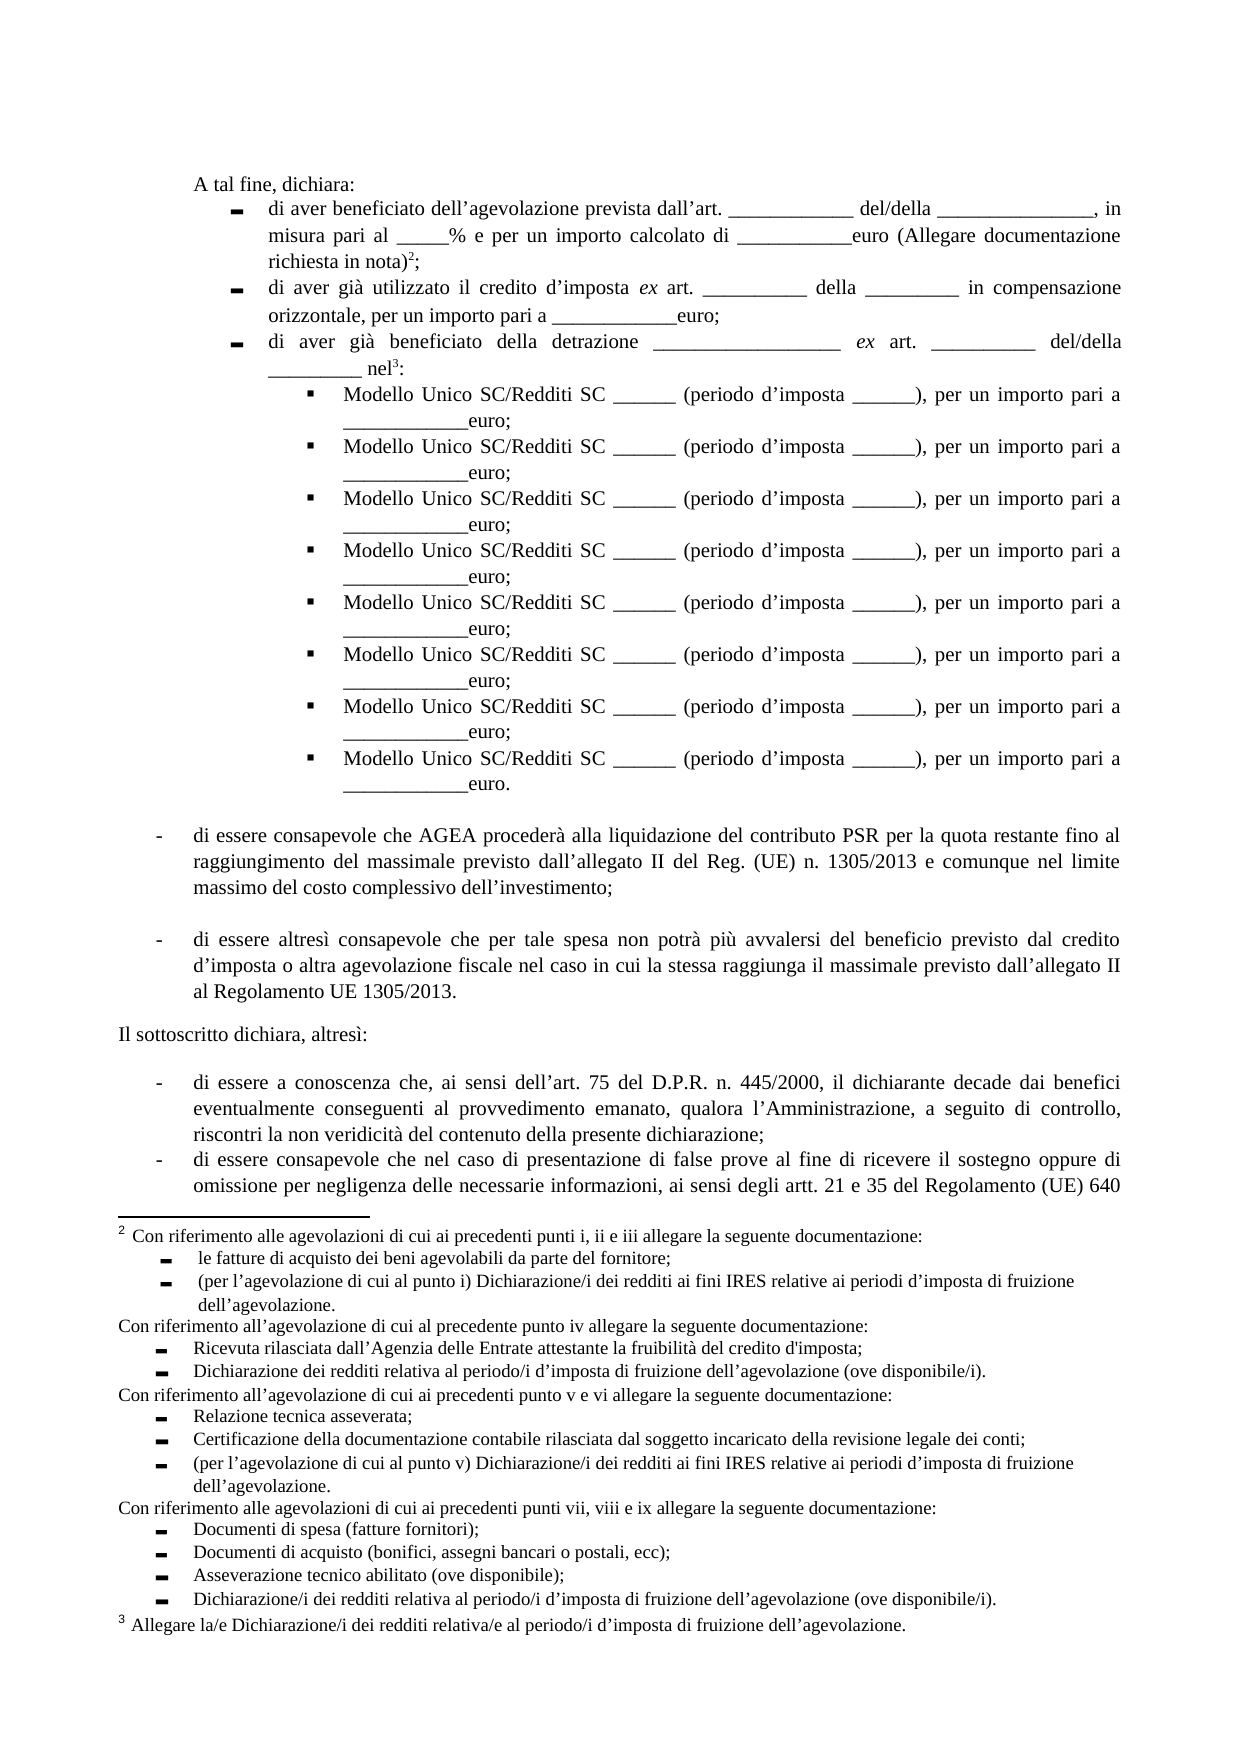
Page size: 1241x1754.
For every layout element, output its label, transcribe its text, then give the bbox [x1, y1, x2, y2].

list di essere altresì consapevole che per tale spesa non potrà più avvalersi del beneficio previsto dal credito d’imposta o altra agevolazione fiscale nel caso in cui la stessa raggiunga il massimale previsto dall’allegato II al Regolamento UE 1305/2013. [156, 927, 1122, 1003]
list di essere consapevole che AGEA procederà alla liquidazione del contributo PSR per la quota restante fino al raggiungimento del massimale previsto dall’allegato II del Reg. (UE) n. 1305/2013 e comunque nel limite massimo del costo complessivo dell’investimento; [156, 823, 1122, 899]
list di essere a conoscenza che, ai sensi dell’art. 75 del D.P.R. n. 445/2000, il dichiarante decade dai benefici eventualmente conseguenti al provvedimento emanato, qualora l’Amministrazione, a seguito di controllo, riscontri la non veridicità del contenuto della presente dichiarazione; [156, 1069, 1122, 1146]
list Modello Unico SC/Redditi SC ______ (periodo d’imposta ______), per un importo pari a ____________euro. [306, 745, 1122, 795]
list Modello Unico SC/Redditi SC ______ (periodo d’imposta ______), per un importo pari a ____________euro; [306, 590, 1122, 640]
list Modello Unico SC/Redditi SC ______ (periodo d’imposta ______), per un importo pari a ____________euro; [306, 642, 1122, 692]
list A tal fine, dichiara: [193, 172, 1122, 196]
list Modello Unico SC/Redditi SC ______ (periodo d’imposta ______), per un importo pari a ____________euro; [306, 486, 1122, 536]
list di essere consapevole che nel caso di presentazione di false prove al fine di ricevere il sostegno oppure di omissione per negligenza delle necessarie informazioni, ai sensi degli artt. 21 e 35 del Regolamento (UE) 640 2014 e dell’art. 51.2 Reg. (UE) 809/2014, è prevista l’esclusione dal finanziamento, fatte salve le ulteriori sanzioni previste dalle leggi; [156, 1147, 1122, 1197]
list Modello Unico SC/Redditi SC ______ (periodo d’imposta ______), per un importo pari a ____________euro; [306, 434, 1122, 484]
list Modello Unico SC/Redditi SC ______ (periodo d’imposta ______), per un importo pari a ____________euro; [306, 693, 1122, 743]
list di aver già utilizzato il credito d’imposta ex art. __________ della _________ in compensazione orizzontale, per un importo pari a ____________euro; [231, 275, 1122, 327]
list di aver beneficiato dell’agevolazione prevista dall’art. ____________ del/della _______________, in misura pari al _____% e per un importo calcolato di ___________euro (Allegare documentazione richiesta in nota); [231, 196, 1122, 273]
list di aver già beneficiato della detrazione __________________ ex art. __________ del/della _________ nel: [231, 329, 1122, 380]
list Modello Unico SC/Redditi SC ______ (periodo d’imposta ______), per un importo pari a ____________euro; [306, 382, 1122, 432]
text Il sottoscritto dichiara, altresì: [118, 1021, 1122, 1046]
list Modello Unico SC/Redditi SC ______ (periodo d’imposta ______), per un importo pari a ____________euro; [306, 538, 1122, 588]
